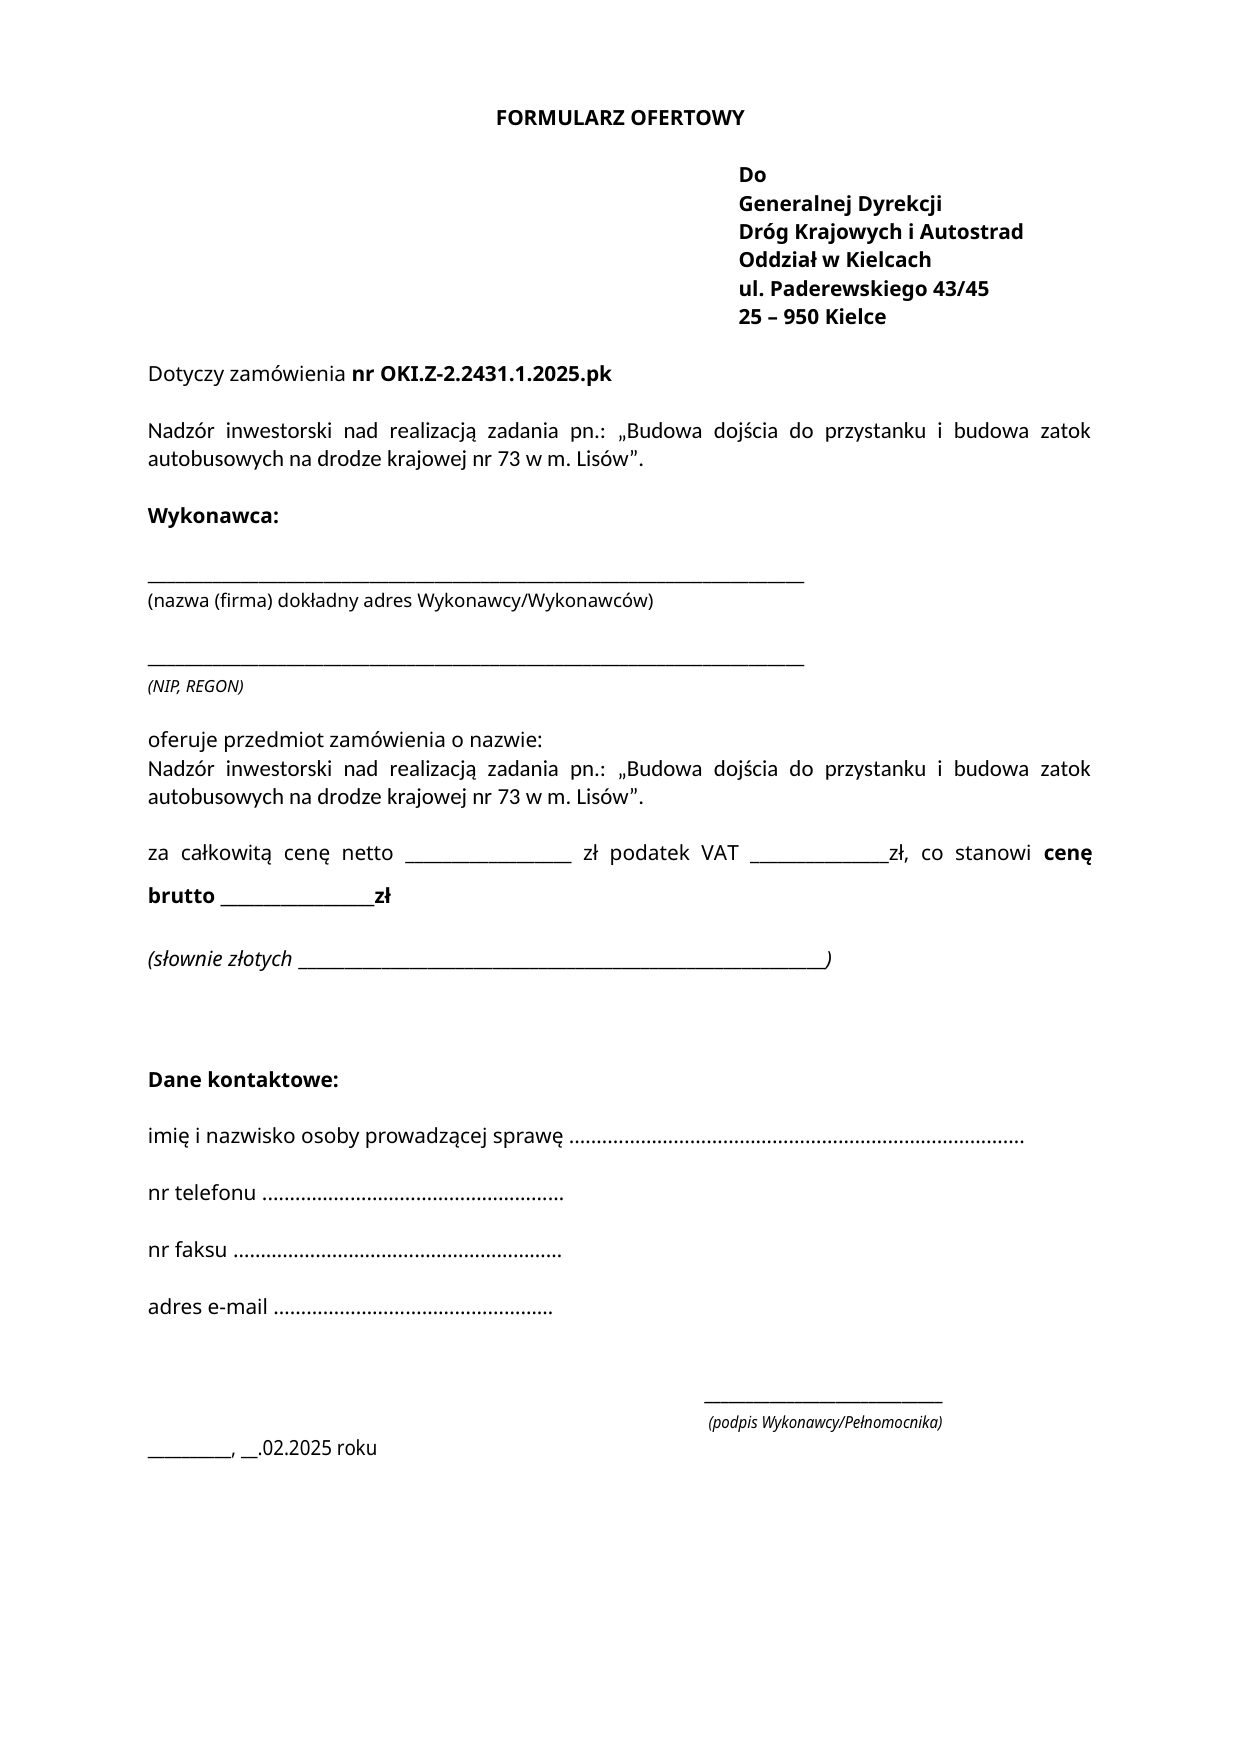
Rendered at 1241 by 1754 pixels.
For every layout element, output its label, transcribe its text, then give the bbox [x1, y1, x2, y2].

text (słownie złotych _________________________________________________________) [148, 944, 1093, 973]
text ul. Paderewskiego 43/45 [738, 274, 1093, 302]
text (NIP, REGON) [148, 670, 1093, 697]
text (podpis Wykonawcy/Pełnomocnika) [148, 1406, 1093, 1433]
text _____________________________ [148, 1378, 1093, 1406]
text nr telefonu .……………………………………………… [148, 1178, 1093, 1207]
text Dróg Krajowych i Autostrad [738, 217, 1093, 246]
text za całkowitą cenę netto __________________ zł podatek VAT _______________zł, co stanowi cenę brutto __________________zł [148, 838, 1093, 909]
text FORMULARZ OFERTOWY [148, 103, 1093, 132]
text nr faksu …………………………………………………… [148, 1235, 1093, 1264]
text Generalnej Dyrekcji [738, 189, 1093, 217]
text adres e-mail …………………………………………… [148, 1292, 1093, 1321]
text Wykonawca: [148, 501, 1093, 529]
text 25 – 950 Kielce [738, 302, 1093, 331]
text Dotyczy zamówienia nr OKI.Z-2.2431.1.2025.pk [148, 359, 1093, 388]
text Do [738, 160, 1093, 189]
text imię i nazwisko osoby prowadzącej sprawę .………………………………………………………………………. [148, 1122, 1093, 1150]
text __________, __.02.2025 roku [148, 1433, 1093, 1462]
text (nazwa (firma) dokładny adres Wykonawcy/Wykonawców) [148, 586, 1093, 613]
text Dane kontaktowe: [148, 1065, 1093, 1093]
text oferuje przedmiot zamówienia o nazwie: [148, 726, 1093, 754]
text _______________________________________________________________________ [148, 558, 1093, 586]
text _______________________________________________________________________ [148, 642, 1093, 670]
text Oddział w Kielcach [738, 246, 1093, 274]
